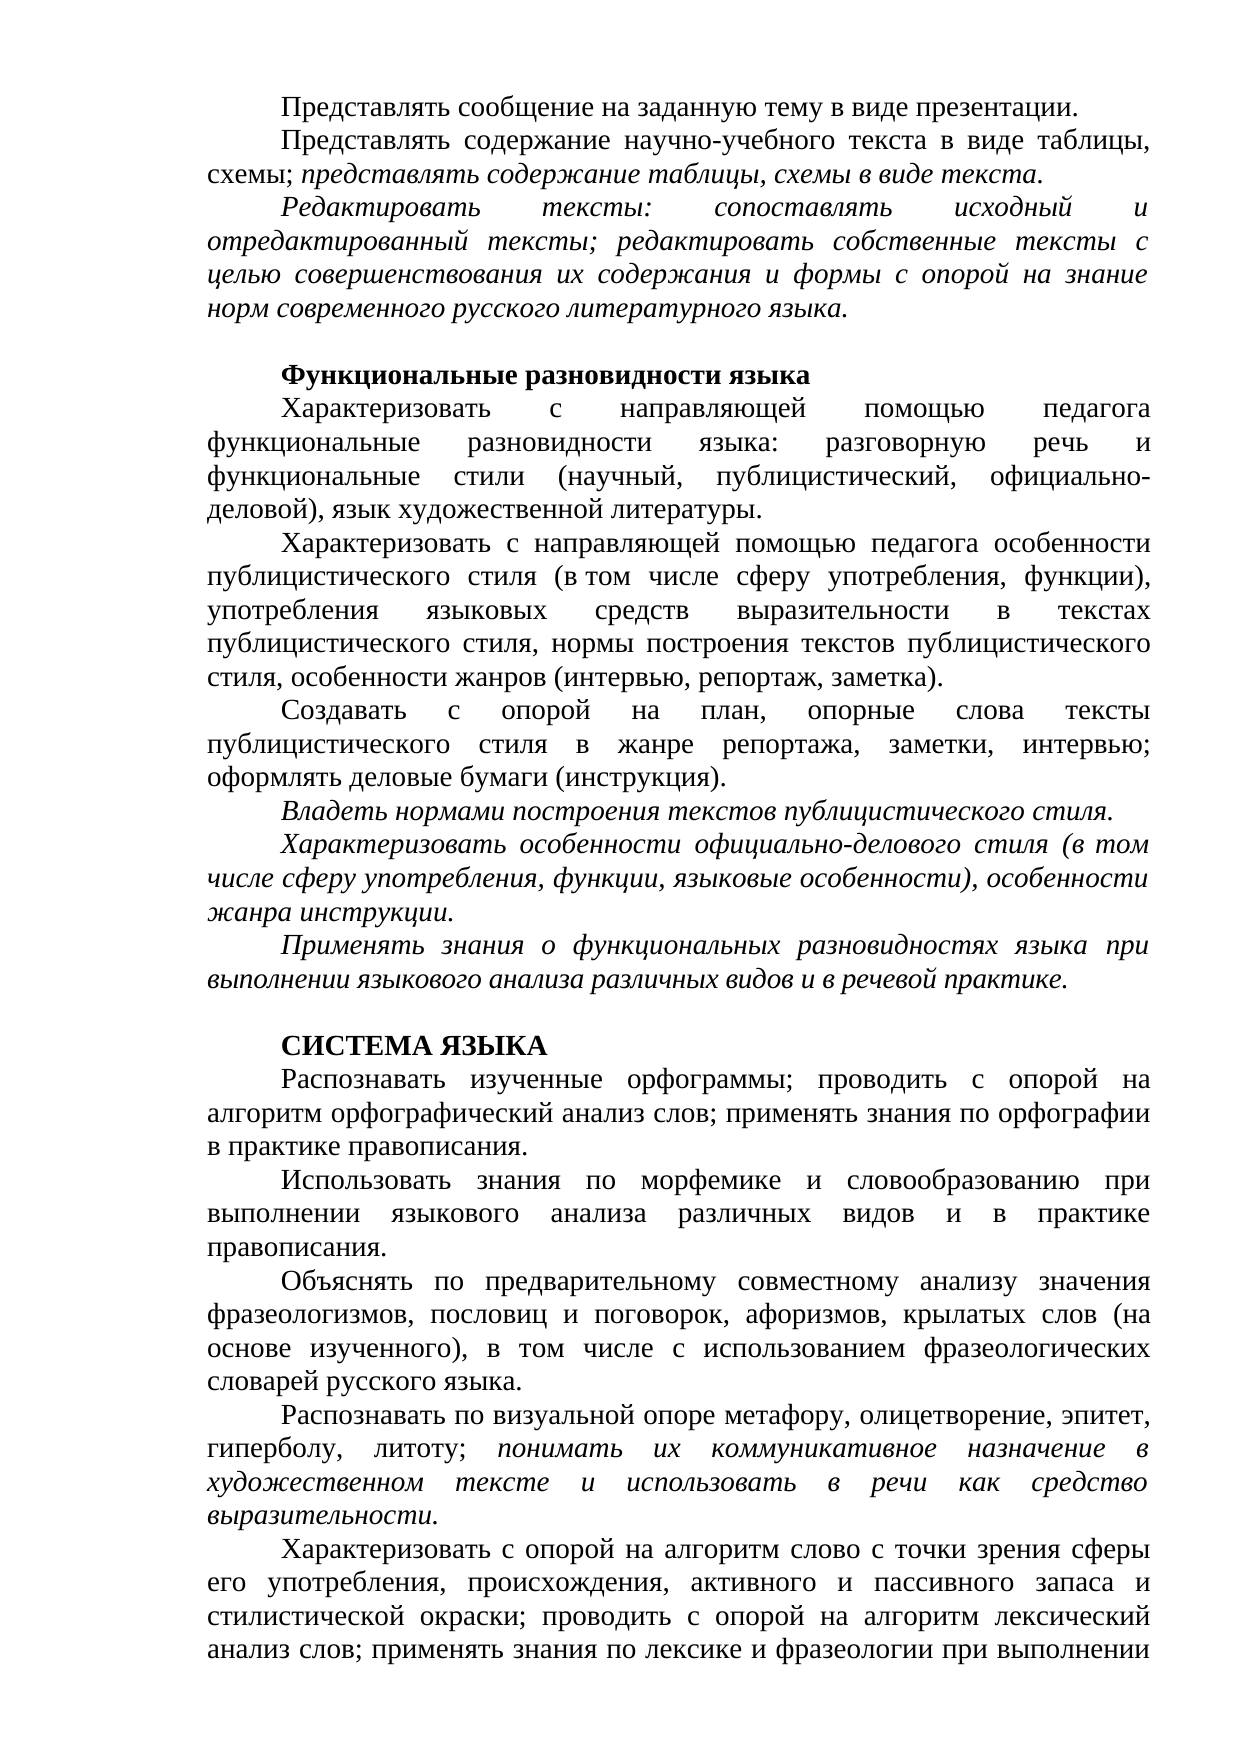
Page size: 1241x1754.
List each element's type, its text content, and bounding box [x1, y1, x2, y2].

text Характеризовать особенности официально-делового стиля (в том числе сферу употребления, функции, языковые особенности), особенности жанра инструкции. [207, 827, 1152, 927]
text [207, 1531, 1152, 1665]
text Распознавать по визуальной опоре метафору, олицетворение, эпитет, гиперболу, литоту; понимать их коммуникативное назначение в художественном тексте и использовать в речи как средство выразительности. [207, 1397, 1152, 1531]
text Система языка [207, 1028, 1152, 1061]
text Использовать знания по морфемике и словообразованию при выполнении языкового анализа различных видов и в практике правописания. [207, 1162, 1152, 1263]
text Применять знания о функциональных разновидностях языка при выполнении языкового анализа различных видов и в речевой практике. [207, 927, 1152, 994]
text Редактировать тексты: сопоставлять исходный и отредактированный тексты; редактировать собственные тексты с целью совершенствования их содержания и формы с опорой на знание норм современного русского литературного языка. [207, 189, 1152, 323]
text Представлять содержание научно-учебного текста в виде таблицы, схемы; представлять содержание таблицы, схемы в виде текста. [207, 122, 1152, 189]
text Объяснять по предварительному совместному анализу значения фразеологизмов, пословиц и поговорок, афоризмов, крылатых слов (на основе изученного), в том числе с использованием фразеологических словарей русского языка. [207, 1263, 1152, 1397]
text Характеризовать с направляющей помощью педагога особенности публицистического стиля (в том числе сферу употребления, функции), употребления языковых средств выразительности в текстах публицистического стиля, нормы построения текстов публицистического стиля, особенности жанров (интервью, репортаж, заметка). [207, 525, 1152, 692]
text Характеризовать с направляющей помощью педагога функциональные разновидности языка: разговорную речь и функциональные стили (научный, публицистический, официально-деловой), язык художественной литературы. [207, 391, 1152, 525]
text Функциональные разновидности языка [207, 357, 1152, 391]
text Владеть нормами построения текстов публицистического стиля. [207, 793, 1152, 827]
text Представлять сообщение на заданную тему в виде презентации. [207, 89, 1152, 122]
text Создавать с опорой на план, опорные слова тексты публицистического стиля в жанре репортажа, заметки, интервью; оформлять деловые бумаги (инструкция). [207, 692, 1152, 793]
text Распознавать изученные орфограммы; проводить с опорой на алгоритм орфографический анализ слов; применять знания по орфографии в практике правописания. [207, 1061, 1152, 1162]
